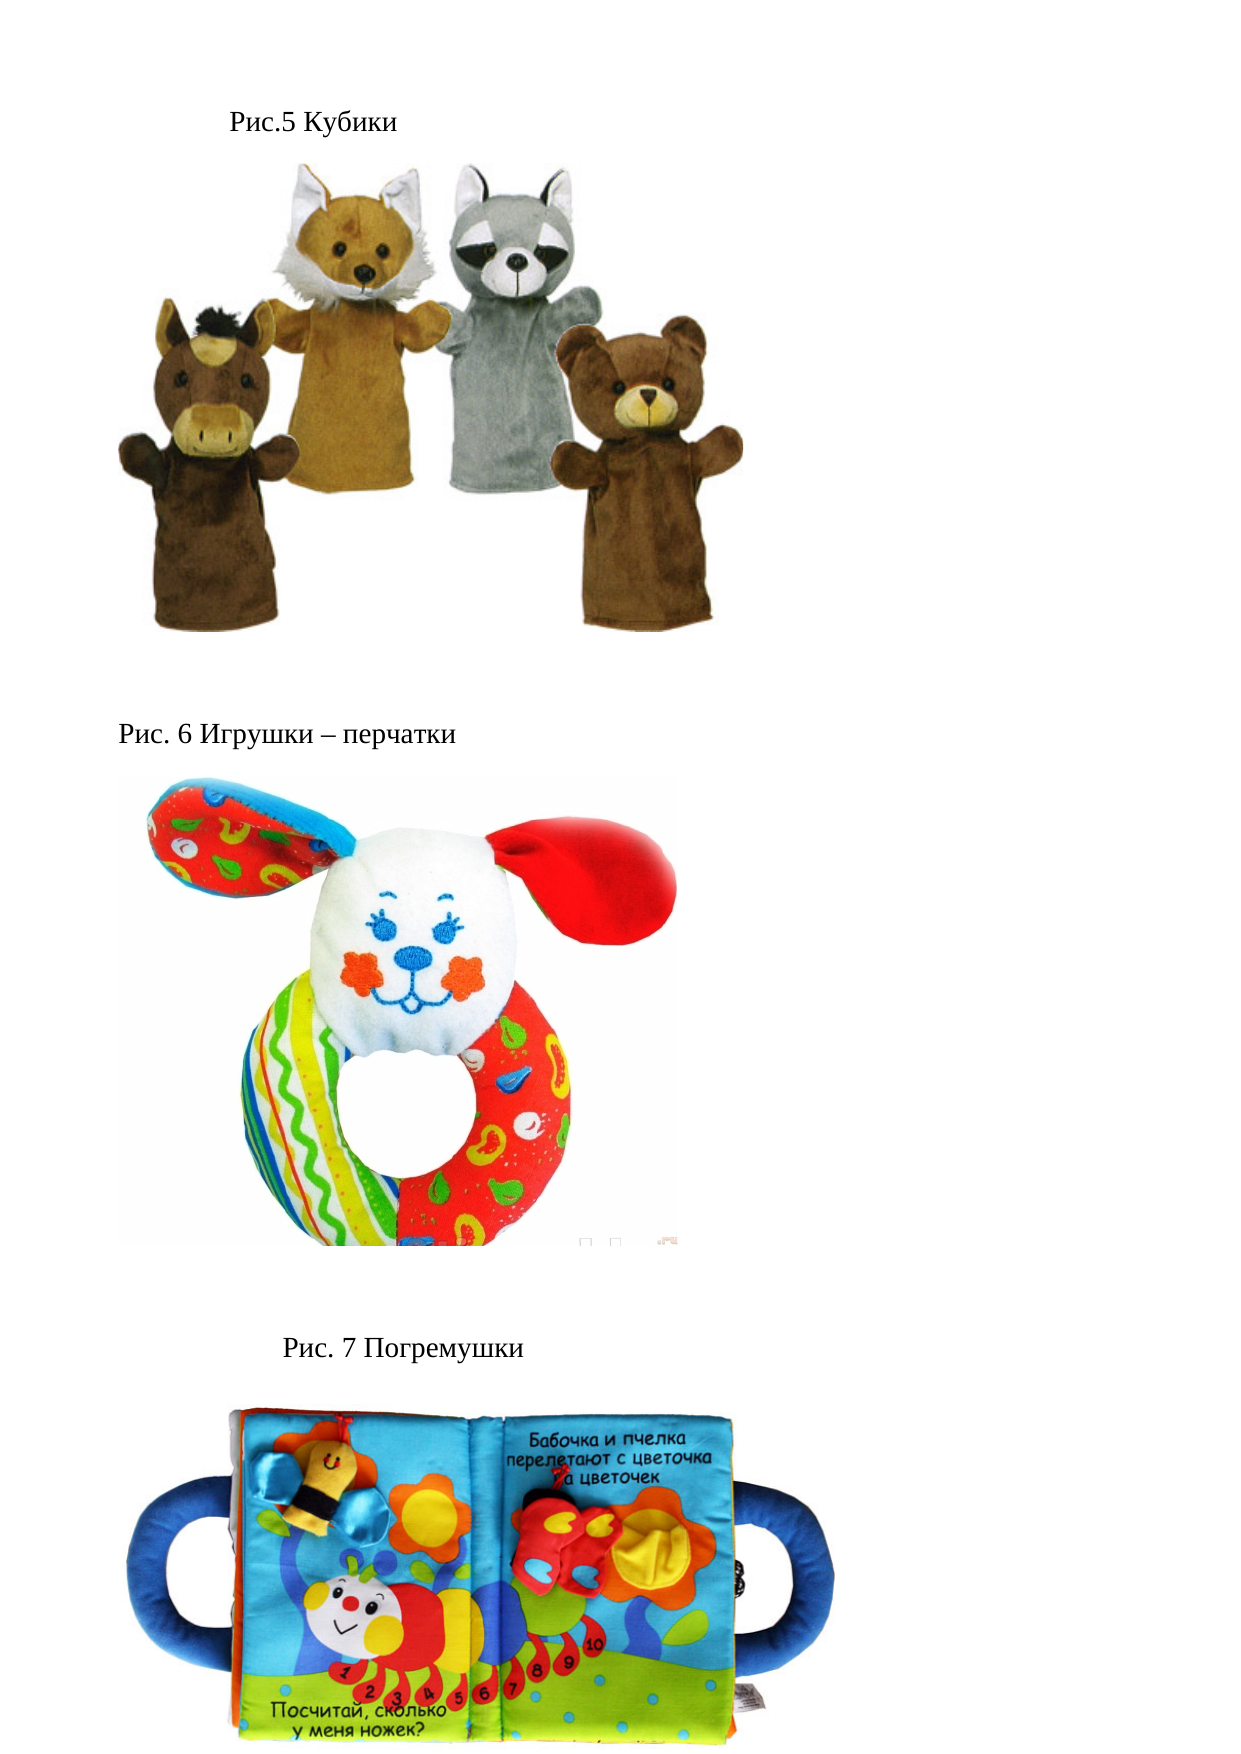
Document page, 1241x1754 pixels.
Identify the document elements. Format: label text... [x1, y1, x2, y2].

text Рис.5 Кубики [118, 104, 1152, 137]
text Рис. 7 Погремушки [118, 1330, 1152, 1364]
text Рис. 6 Игрушки – перчатки [118, 716, 1152, 750]
picture [118, 163, 744, 632]
picture [118, 775, 678, 1246]
picture [121, 1393, 839, 1754]
